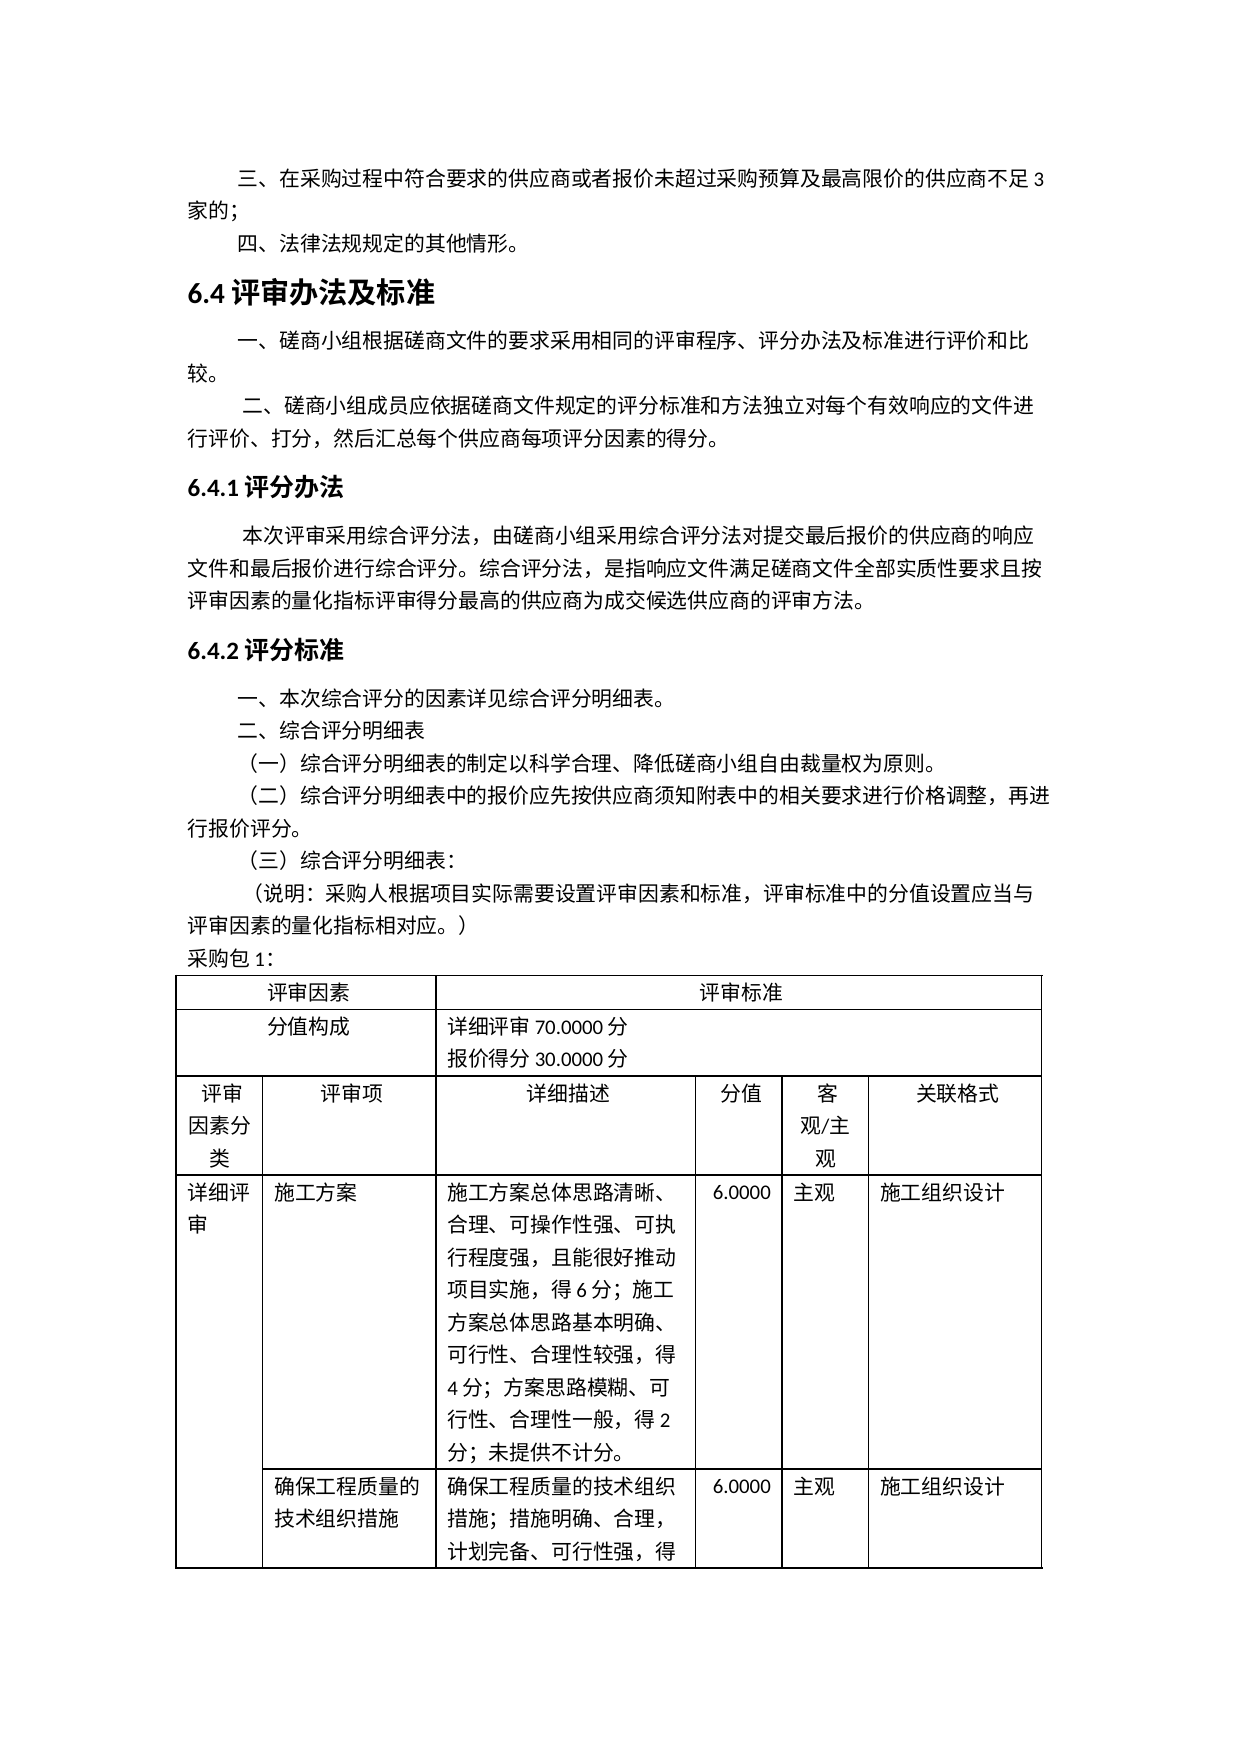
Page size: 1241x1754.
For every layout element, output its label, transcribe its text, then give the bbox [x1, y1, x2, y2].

text （三）综合评分明细表： [187, 844, 1053, 877]
table_cell 6.0000 [696, 1470, 781, 1567]
text 6.4.2评分标准 [187, 617, 1053, 682]
table_cell 详细评审70.0000分 报价得分30.0000分 [437, 1010, 1041, 1075]
table_cell 6.0000 [696, 1176, 781, 1468]
table_header 评审标准 [437, 976, 1041, 1008]
table_cell 主观 [783, 1470, 868, 1567]
text 二、磋商小组成员应依据磋商文件规定的评分标准和方法独立对每个有效响应的文件进行评价、打分，然后汇总每个供应商每项评分因素的得分。 [187, 389, 1053, 454]
table_cell 施工方案总体思路清晰、合理、可操作性强、可执行程度强，且能很好推动项目实施，得6分；施工方案总体思路基本明确、可行性、合理性较强，得4分；方案思路模糊、可行性、合理性一般，得2分；未提供不计分。 [437, 1176, 695, 1468]
table_cell 客观/主观 [783, 1077, 868, 1174]
table_cell 施工方案 [263, 1176, 435, 1468]
text 一、磋商小组根据磋商文件的要求采用相同的评审程序、评分办法及标准进行评价和比较。 [187, 324, 1053, 389]
text 本次评审采用综合评分法，由磋商小组采用综合评分法对提交最后报价的供应商的响应文件和最后报价进行综合评分。综合评分法，是指响应文件满足磋商文件全部实质性要求且按评审因素的量化指标评审得分最高的供应商为成交候选供应商的评审方法。 [187, 519, 1053, 617]
table_cell 分值 [696, 1077, 781, 1174]
table_cell 评审项 [263, 1077, 435, 1174]
table_cell 分值构成 [177, 1010, 435, 1075]
text 四、法律法规规定的其他情形。 [187, 227, 1053, 259]
table_cell 确保工程质量的技术组织措施 [263, 1470, 435, 1567]
table_header 评审因素 [177, 976, 435, 1008]
text （一）综合评分明细表的制定以科学合理、降低磋商小组自由裁量权为原则。 [187, 747, 1053, 779]
table_cell 关联格式 [869, 1077, 1041, 1174]
table_cell 施工组织设计 [869, 1176, 1041, 1468]
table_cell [437, 1470, 695, 1567]
table_cell 详细评审 [177, 1176, 262, 1567]
table_cell 详细描述 [437, 1077, 695, 1174]
text 6.4.1评分办法 [187, 454, 1053, 519]
text 二、综合评分明细表 [187, 714, 1053, 747]
table_cell 评审因素分类 [177, 1077, 262, 1174]
table_cell 主观 [783, 1176, 868, 1468]
text 采购包1： [187, 942, 1053, 974]
text （说明：采购人根据项目实际需要设置评审因素和标准，评审标准中的分值设置应当与评审因素的量化指标相对应。） [187, 877, 1053, 942]
text 6.4评审办法及标准 [187, 259, 1053, 324]
text 三、在采购过程中符合要求的供应商或者报价未超过采购预算及最高限价的供应商不足3家的； [187, 162, 1053, 227]
text 一、本次综合评分的因素详见综合评分明细表。 [187, 682, 1053, 714]
table_cell 施工组织设计 [869, 1470, 1041, 1567]
text （二）综合评分明细表中的报价应先按供应商须知附表中的相关要求进行价格调整，再进行报价评分。 [187, 779, 1053, 844]
